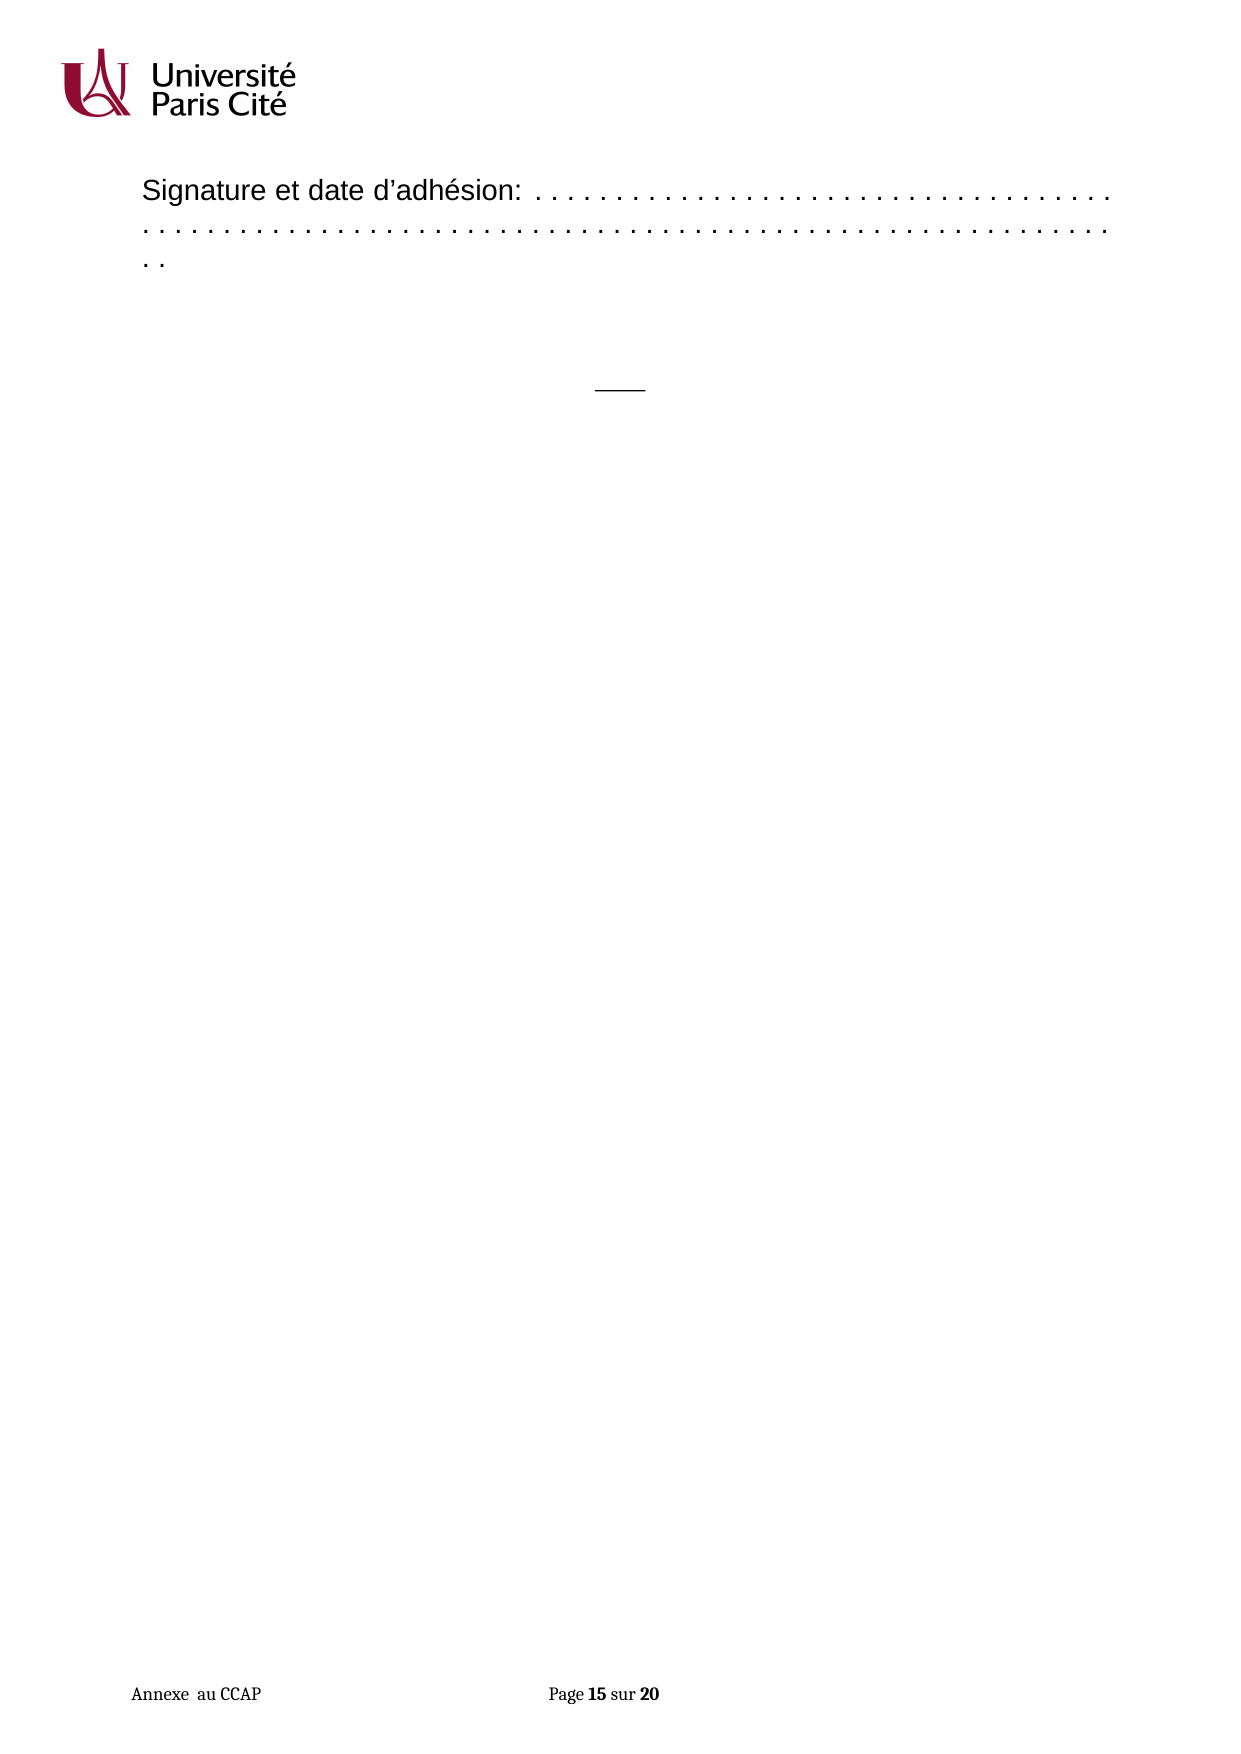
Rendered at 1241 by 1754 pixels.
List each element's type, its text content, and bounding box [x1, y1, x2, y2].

picture [43, 32, 315, 136]
text Signature et date d’adhésion: . . . . . . . . . . . . . . . . . . . . . . . . . . . . . . . . . . . . . . . . . . . . . . . . . . . . . . . . . . . . . . . . . . . . . . . . . . . . . . . . . . . . . . . . . . . . . . . . . . [142, 173, 1111, 273]
